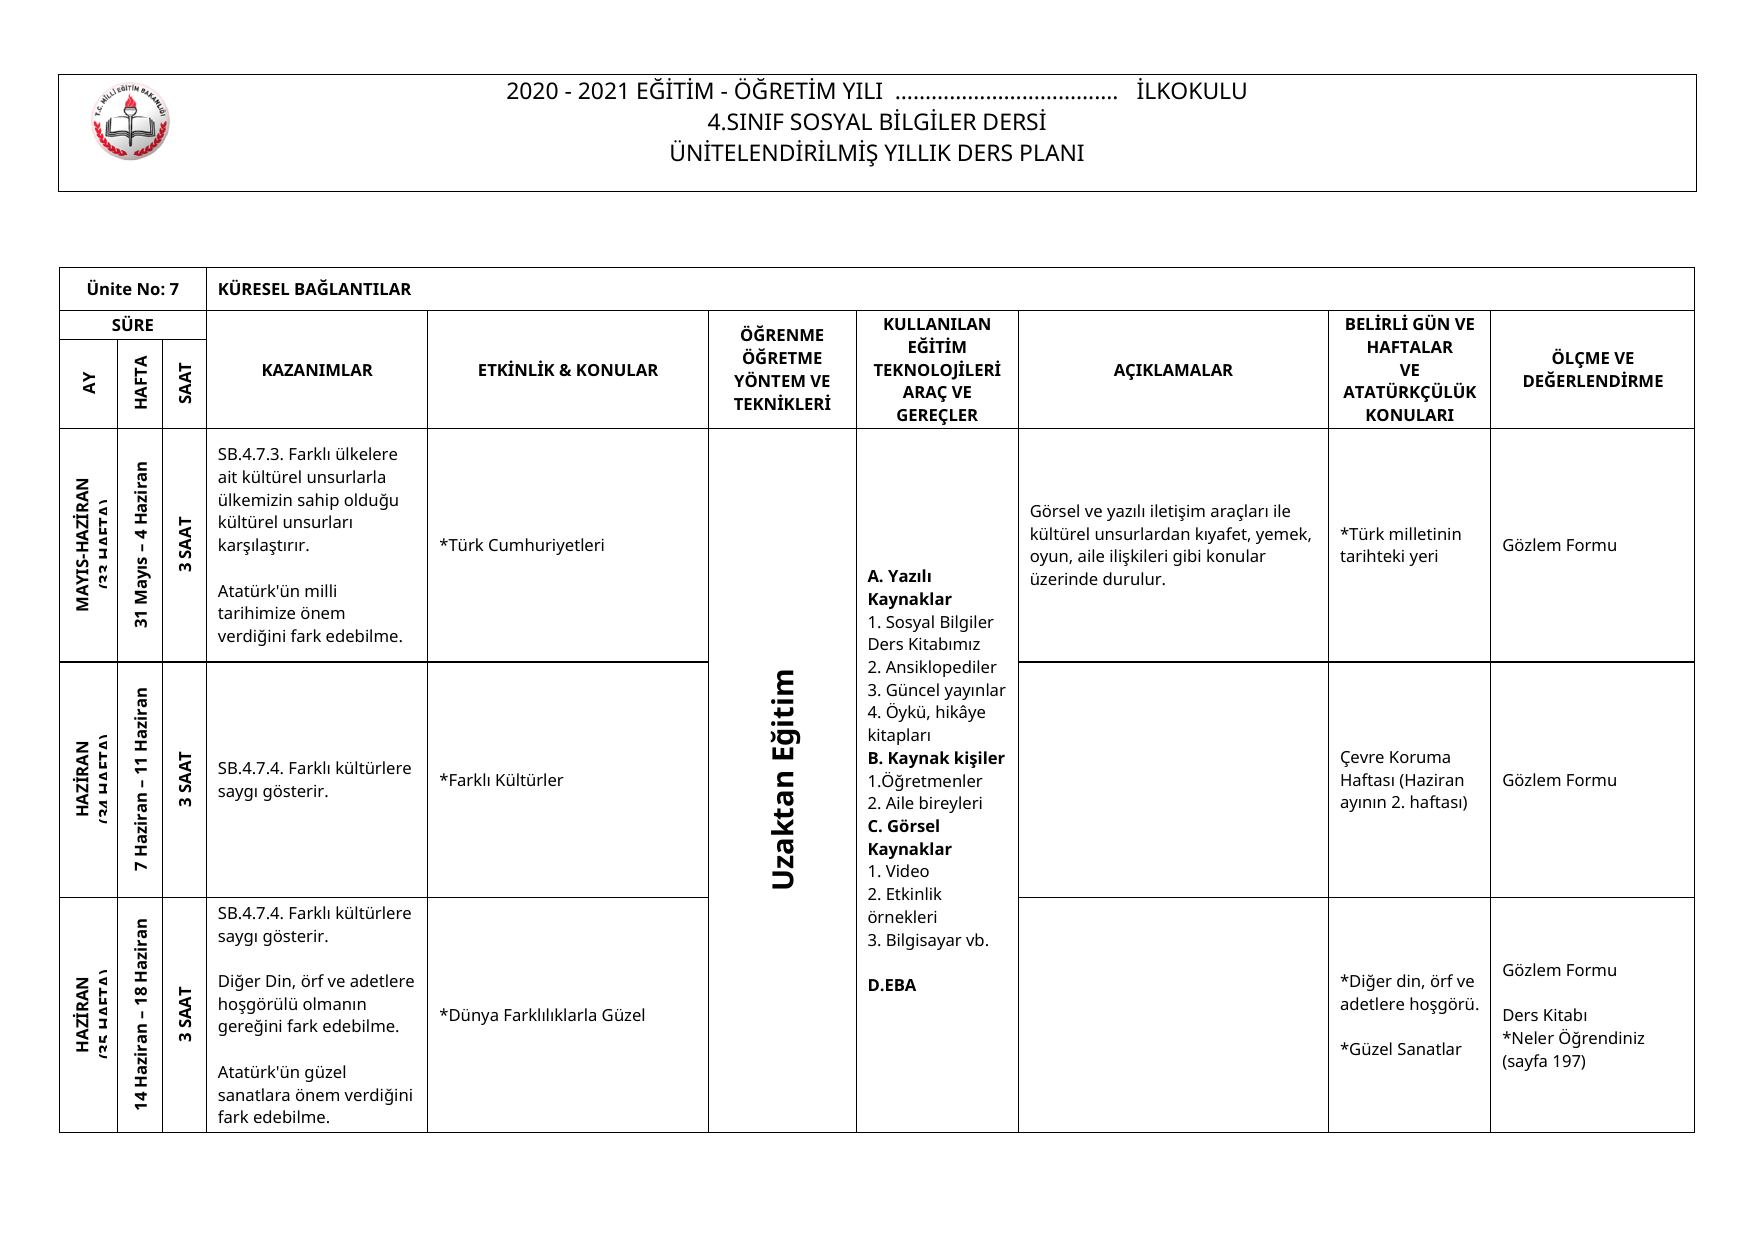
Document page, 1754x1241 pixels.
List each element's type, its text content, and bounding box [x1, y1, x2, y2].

table_cell SB.4.7.4. Farklı kültürlere saygı gösterir. [207, 663, 427, 897]
table_header KÜRESEL BAĞLANTILAR [207, 268, 1694, 310]
table_cell 31 Mayıs – 4 Haziran [118, 429, 162, 661]
table_cell Gözlem Formu [1491, 663, 1694, 897]
table_cell KULLANILAN EĞİTİM TEKNOLOJİLERİ ARAÇ VE GEREÇLER [857, 311, 1018, 428]
table_cell Uzaktan Eğitim [709, 429, 856, 1132]
table_cell *Türk milletinin tarihteki yeri [1329, 429, 1490, 661]
table_cell Görsel ve yazılı iletişim araçları ile kültürel unsurlardan kıyafet, yemek, oyun, aile ilişkileri gibi konular üzerinde durulur. [1019, 429, 1328, 661]
table_cell ÖĞRENME ÖĞRETME YÖNTEM VE TEKNİKLERİ [709, 311, 856, 428]
table_cell SAAT [163, 340, 206, 428]
table_cell BELİRLİ GÜN VE HAFTALAR VE ATATÜRKÇÜLÜK KONULARI [1329, 311, 1490, 428]
picture [85, 77, 175, 167]
table_cell A. Yazılı Kaynaklar 1. Sosyal Bilgiler Ders Kitabımız 2. Ansiklopediler 3. Güncel yayınlar 4. Öykü, hikâye kitapları B. Kaynak kişiler 1.Öğretmenler 2. Aile bireyleri C. Görsel Kaynaklar 1. Video 2. Etkinlik örnekleri 3. Bilgisayar vb. D.EBA [857, 429, 1018, 1132]
table_cell AY [60, 340, 117, 428]
table_cell SB.4.7.4. Farklı kültürlere saygı gösterir. Diğer Din, örf ve adetlere hoşgörülü olmanın gereğini fark edebilme. Atatürk'ün güzel sanatlara önem verdiğini fark edebilme. [207, 898, 427, 1132]
table_cell KAZANIMLAR [207, 311, 427, 428]
table_header Ünite No: 7 [60, 268, 206, 310]
table_cell 3 SAAT [163, 898, 206, 1132]
table_cell ETKİNLİK & KONULAR [428, 311, 708, 428]
table_cell HAZİRAN (35.HAFTA) [60, 898, 117, 1132]
table_cell AÇIKLAMALAR [1019, 311, 1328, 428]
table_cell Çevre Koruma Haftası (Haziran ayının 2. haftası) [1329, 663, 1490, 897]
table_cell HAZİRAN (34.HAFTA) [60, 663, 117, 897]
table_cell Gözlem Formu [1491, 429, 1694, 661]
table_cell SÜRE [60, 311, 206, 338]
table_cell 14 Haziran – 18 Haziran [118, 898, 162, 1132]
table_cell [1019, 898, 1328, 1132]
table_cell *Diğer din, örf ve adetlere hoşgörü. *Güzel Sanatlar [1329, 898, 1490, 1132]
table_cell 3 SAAT [163, 429, 206, 661]
table_cell 7 Haziran – 11 Haziran [118, 663, 162, 897]
table_cell 3 SAAT [163, 663, 206, 897]
table_cell HAFTA [118, 340, 162, 428]
table_cell MAYIS-HAZİRAN (33.HAFTA) [60, 429, 117, 661]
table_cell ÖLÇME VE DEĞERLENDİRME [1491, 311, 1694, 428]
table_cell [1019, 663, 1328, 897]
table_cell Gözlem Formu Ders Kitabı *Neler Öğrendiniz (sayfa 197) [1491, 898, 1694, 1132]
table_cell *Türk Cumhuriyetleri [428, 429, 708, 661]
table_cell *Farklı Kültürler [428, 663, 708, 897]
table_cell SB.4.7.3. Farklı ülkelere ait kültürel unsurlarla ülkemizin sahip olduğu kültürel unsurları karşılaştırır. Atatürk'ün milli tarihimize önem verdiğini fark edebilme. [207, 429, 427, 661]
table_cell *Dünya Farklılıklarla Güzel [428, 898, 708, 1132]
